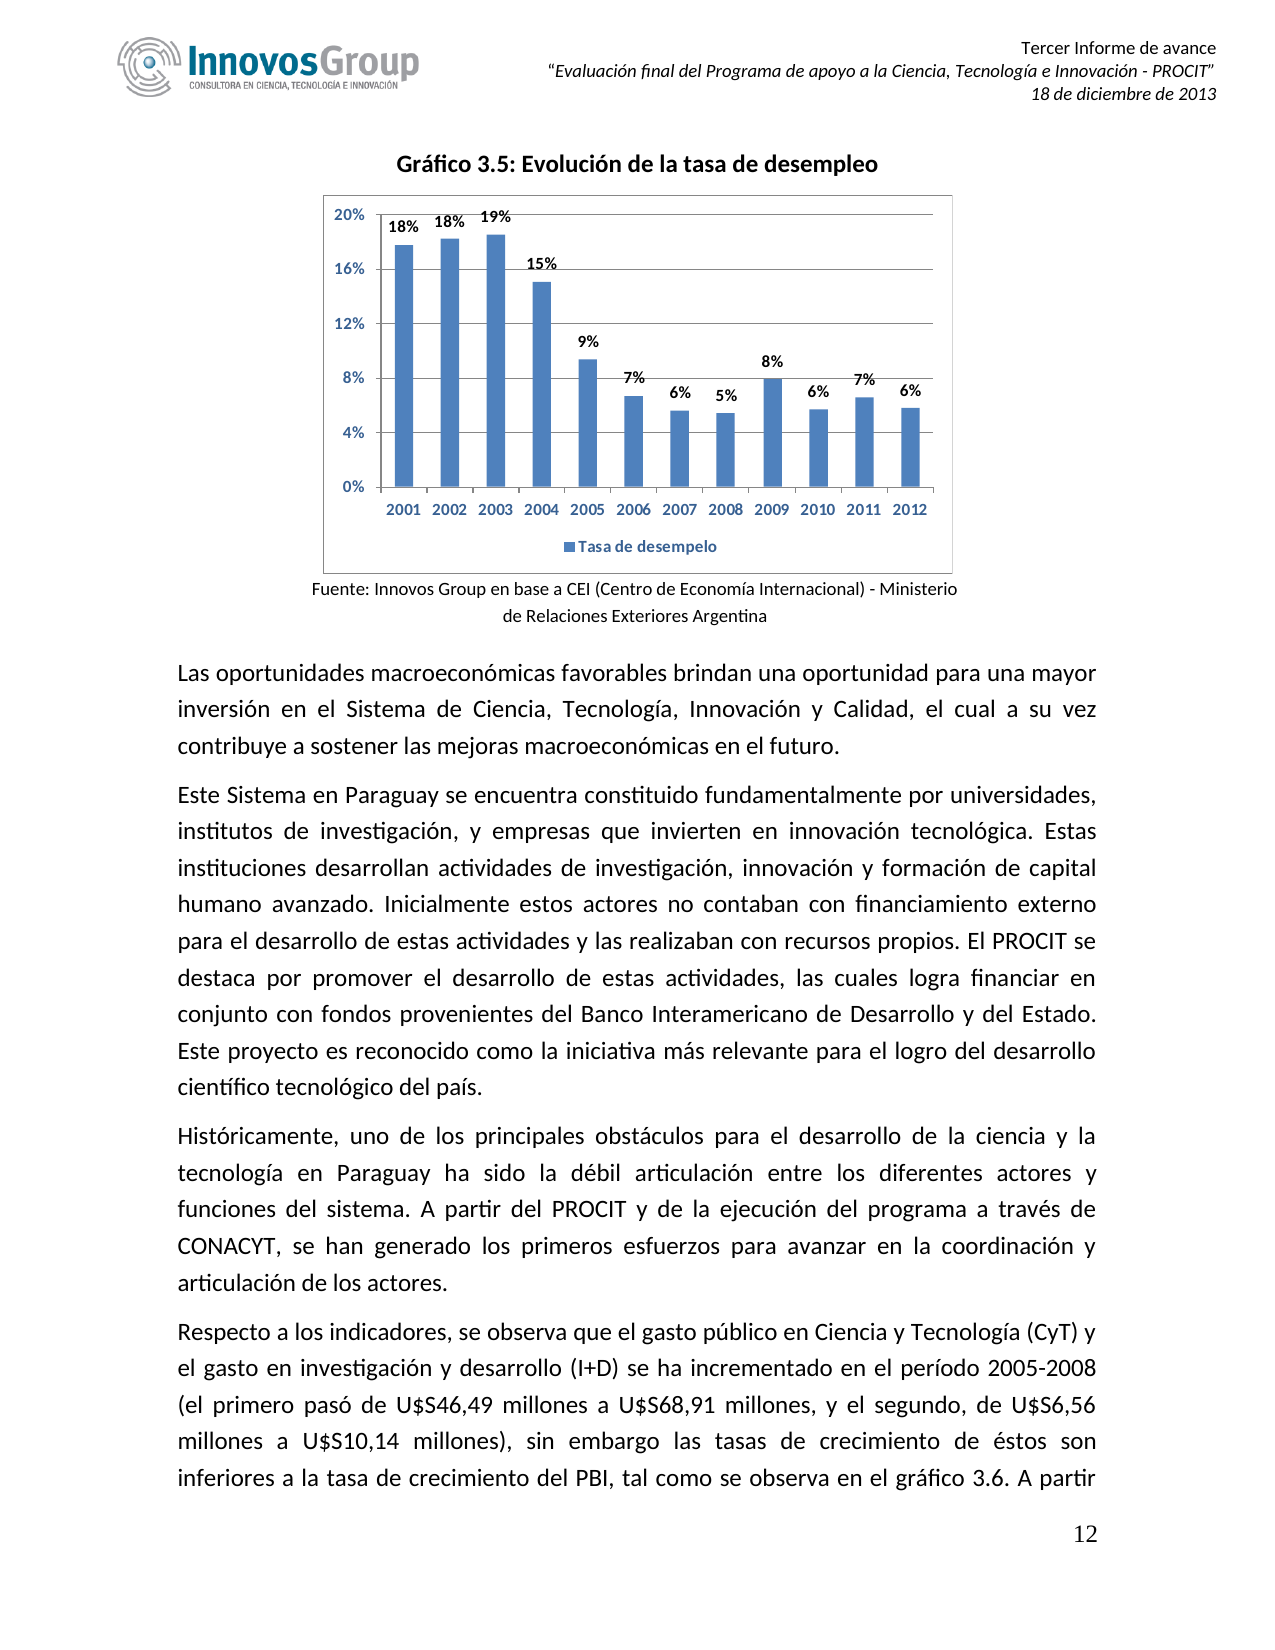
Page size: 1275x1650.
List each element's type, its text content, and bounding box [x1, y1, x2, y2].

picture [117, 37, 419, 97]
text Las oportunidades macroeconómicas favorables brindan una oportunidad para una mayor inversión en el Sistema de Ciencia, Tecnología, Innovación y Calidad, el cual a su vez contribuye a sostener las mejoras macroeconómicas en el futuro. [177, 657, 1098, 760]
text Fuente: Innovos Group en base a CEI (Centro de Economía Internacional) - Ministerio de Relaciones Exteriores Argentina [310, 578, 960, 627]
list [177, 1316, 1098, 1492]
text Este Sistema en Paraguay se encuentra constituido fundamentalmente por universidades, institutos de investigación, y empresas que invierten en innovación tecnológica. Estas instituciones desarrollan actividades de investigación, innovación y formación de capital humano avanzado. Inicialmente estos actores no contaban con financiamiento externo para el desarrollo de estas actividades y las realizaban con recursos propios. El PROCIT se destaca por promover el desarrollo de estas actividades, las cuales logra financiar en conjunto con fondos provenientes del Banco Interamericano de Desarrollo y del Estado. Este proyecto es reconocido como la iniciativa más relevante para el logro del desarrollo científico tecnológico del país. [177, 779, 1098, 1102]
text Gráfico 3.5: Evolución de la tasa de desempleo [177, 148, 1098, 178]
text Históricamente, uno de los principales obstáculos para el desarrollo de la ciencia y la tecnología en Paraguay ha sido la débil articulación entre los diferentes actores y funciones del sistema. A partir del PROCIT y de la ejecución del programa a través de CONACYT, se han generado los primeros esfuerzos para avanzar en la coordinación y articulación de los actores. [177, 1120, 1098, 1297]
